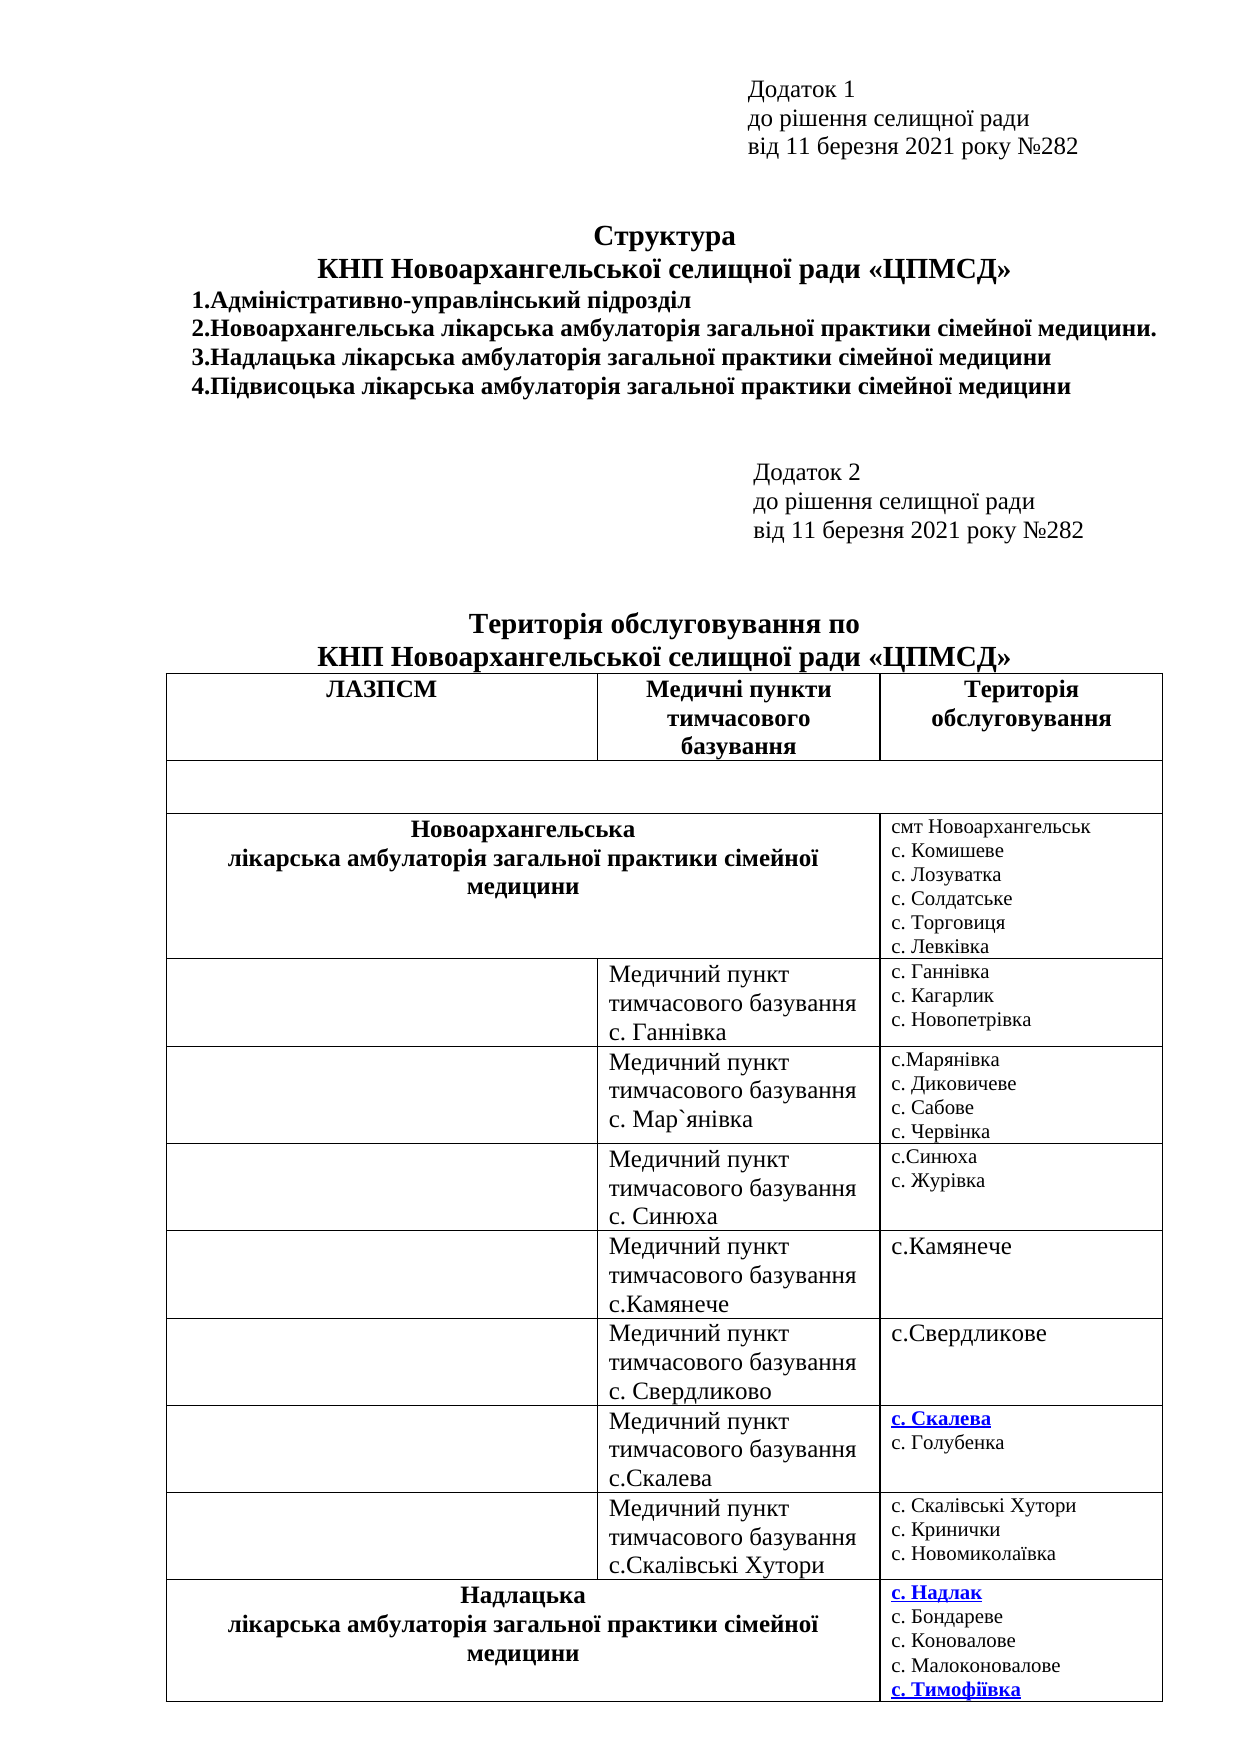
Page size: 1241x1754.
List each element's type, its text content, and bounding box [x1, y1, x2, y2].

table_cell [167, 1047, 597, 1143]
text Додаток 1 [148, 74, 1181, 103]
table_cell [167, 959, 597, 1046]
table_cell Медичний пункт тимчасового базування с. Синюха [598, 1144, 879, 1230]
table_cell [167, 1580, 879, 1701]
table_header Територія обслуговування [881, 674, 1162, 760]
table_cell Медичний пункт тимчасового базування с. Ганнівка [598, 959, 879, 1046]
table_cell [167, 1493, 597, 1579]
table_cell [167, 1144, 597, 1230]
text КНП Новоархангельської селищної ради «ЦПМСД» [148, 251, 1181, 285]
table_cell Медичний пункт тимчасового базування с. Мар`янівка [598, 1047, 879, 1143]
table_cell с.Камянече [881, 1231, 1162, 1317]
table_cell с.Синюха с. Журівка [881, 1144, 1162, 1230]
text 1.Адміністративно-управлінський підрозділ [148, 285, 1181, 313]
text до рішення селищної ради [753, 486, 1181, 515]
table_cell с.Марянівка с. Диковичеве с. Сабове с. Червінка [881, 1047, 1162, 1143]
table_cell с. Ганнівка с. Кагарлик с. Новопетрівка [881, 959, 1162, 1046]
text 2.Новоархангельська лікарська амбулаторія загальної практики сімейної медицини. [185, 313, 1181, 342]
table_cell Медичний пункт тимчасового базування с.Камянече [598, 1231, 879, 1317]
table_cell Медичний пункт тимчасового базування с. Свердликово [598, 1319, 879, 1405]
text 3.Надлацька лікарська амбулаторія загальної практики сімейної медицини [148, 342, 1181, 371]
table_header ЛАЗПСМ [167, 674, 597, 760]
text Територія обслуговування по [148, 606, 1181, 639]
text від 11 березня 2021 року №282 [148, 131, 1181, 160]
table_cell с. Скалева с. Голубенка [881, 1406, 1162, 1492]
table_cell [167, 1231, 597, 1317]
text 4.Підвисоцька лікарська амбулаторія загальної практики сімейної медицини [148, 371, 1181, 400]
table_cell с. Скалівські Хутори с. Кринички с. Новомиколаївка [881, 1493, 1162, 1579]
table_cell Новоархангельська лікарська амбулаторія загальної практики сімейної медицини [167, 814, 879, 958]
table_header Медичні пункти тимчасового базування [598, 674, 879, 760]
table_cell Медичний пункт тимчасового базування с.Скалівські Хутори [598, 1493, 879, 1579]
table_cell [167, 1319, 597, 1405]
table_cell смт Новоархангельськ с. Комишеве с. Лозуватка с. Солдатське с. Торговиця с. Левківка [881, 814, 1162, 958]
table_cell [167, 761, 1162, 813]
table_cell Медичний пункт тимчасового базування с.Скалева [598, 1406, 879, 1492]
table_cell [881, 1580, 1162, 1701]
table_cell [167, 1406, 597, 1492]
table_cell с.Свердликове [881, 1319, 1162, 1405]
text КНП Новоархангельської селищної ради «ЦПМСД» [148, 639, 1181, 673]
text Додаток 2 [753, 457, 1181, 486]
text Структура [148, 218, 1181, 251]
text до рішення селищної ради [148, 103, 1181, 131]
text від 11 березня 2021 року №282 [753, 515, 1181, 543]
